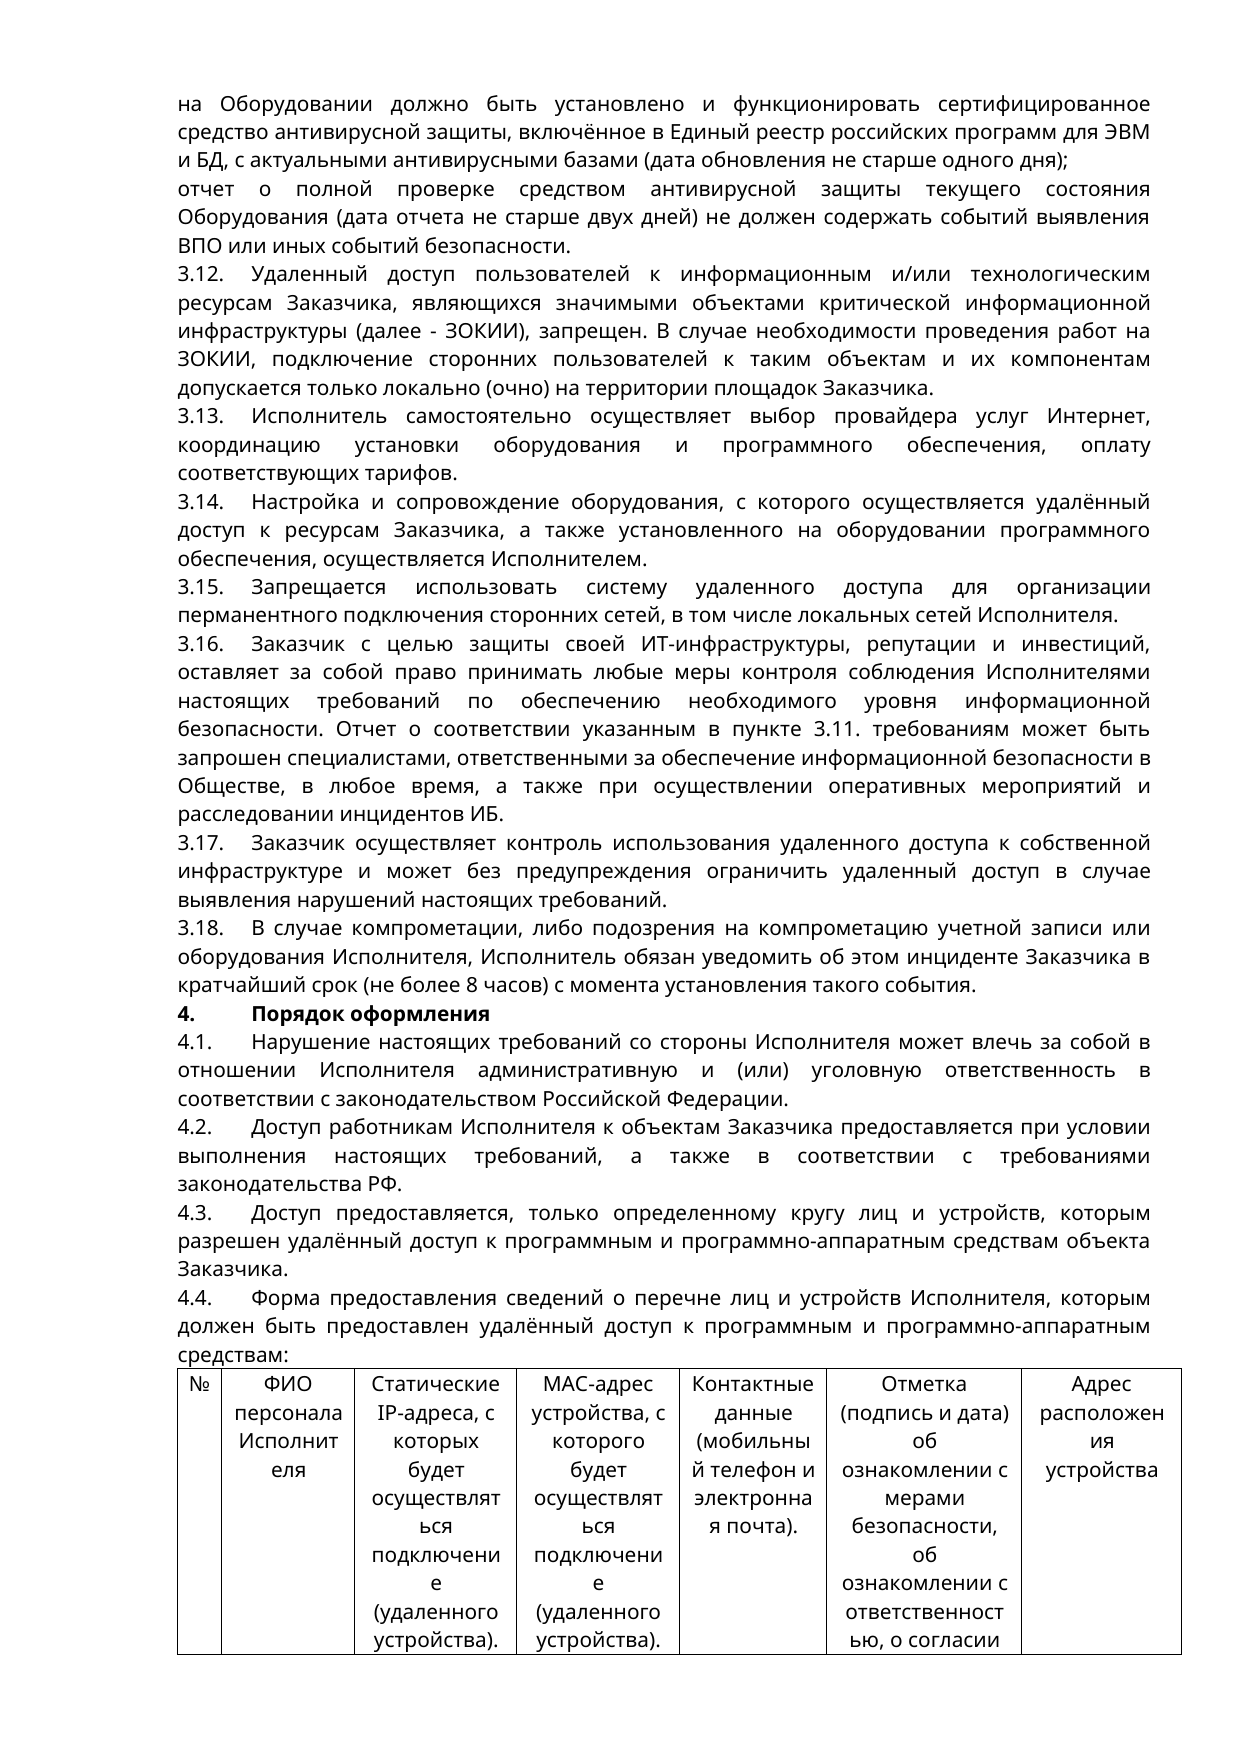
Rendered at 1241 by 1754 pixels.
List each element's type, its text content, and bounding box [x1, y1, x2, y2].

list Доступ работникам Исполнителя к объектам Заказчика предоставляется при условии выполнения настоящих требований, а также в соответствии с требованиями законодательства РФ. [177, 1112, 1152, 1198]
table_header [517, 1369, 679, 1654]
text на Оборудовании должно быть установлено и функционировать сертифицированное средство антивирусной защиты, включённое в Единый реестр российских программ для ЭВМ и БД, с актуальными антивирусными базами (дата обновления не старше одного дня); [177, 89, 1152, 174]
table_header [680, 1369, 826, 1654]
list Форма предоставления сведений о перечне лиц и устройств Исполнителя, которым должен быть предоставлен удалённый доступ к программным и программно-аппаратным средствам: [177, 1283, 1152, 1368]
list Порядок оформления [177, 999, 1152, 1027]
list Нарушение настоящих требований со стороны Исполнителя может влечь за собой в отношении Исполнителя административную и (или) уголовную ответственность в соответствии с законодательством Российской Федерации. [177, 1027, 1152, 1112]
list Настройка и сопровождение оборудования, с которого осуществляется удалённый доступ к ресурсам Заказчика, а также установленного на оборудовании программного обеспечения, осуществляется Исполнителем. [177, 487, 1152, 572]
list Доступ предоставляется, только определенному кругу лиц и устройств, которым разрешен удалённый доступ к программным и программно-аппаратным средствам объекта Заказчика. [177, 1198, 1152, 1283]
list Удаленный доступ пользователей к информационным и/или технологическим ресурсам Заказчика, являющихся значимыми объектами критической информационной инфраструктуры (далее - ЗОКИИ), запрещен. В случае необходимости проведения работ на ЗОКИИ, подключение сторонних пользователей к таким объектам и их компонентам допускается только локально (очно) на территории площадок Заказчика. [177, 259, 1152, 401]
list Запрещается использовать систему удаленного доступа для организации перманентного подключения сторонних сетей, в том числе локальных сетей Исполнителя. [177, 572, 1152, 629]
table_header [1022, 1369, 1181, 1654]
list Заказчик осуществляет контроль использования удаленного доступа к собственной инфраструктуре и может без предупреждения ограничить удаленный доступ в случае выявления нарушений настоящих требований. [177, 828, 1152, 913]
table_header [827, 1369, 1021, 1654]
list Заказчик с целью защиты своей ИТ-инфраструктуры, репутации и инвестиций, оставляет за собой право принимать любые меры контроля соблюдения Исполнителями настоящих требований по обеспечению необходимого уровня информационной безопасности. Отчет о соответствии указанным в пункте 3.11. требованиям может быть запрошен специалистами, ответственными за обеспечение информационной безопасности в Обществе, в любое время, а также при осуществлении оперативных мероприятий и расследовании инцидентов ИБ. [177, 629, 1152, 828]
list В случае компрометации, либо подозрения на компрометацию учетной записи или оборудования Исполнителя, Исполнитель обязан уведомить об этом инциденте Заказчика в кратчайший срок (не более 8 часов) с момента установления такого события. [177, 913, 1152, 999]
table_header № [178, 1369, 221, 1654]
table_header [355, 1369, 516, 1654]
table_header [222, 1369, 354, 1654]
text отчет о полной проверке средством антивирусной защиты текущего состояния Оборудования (дата отчета не старше двух дней) не должен содержать событий выявления ВПО или иных событий безопасности. [177, 174, 1152, 259]
list Исполнитель самостоятельно осуществляет выбор провайдера услуг Интернет, координацию установки оборудования и программного обеспечения, оплату соответствующих тарифов. [177, 401, 1152, 487]
